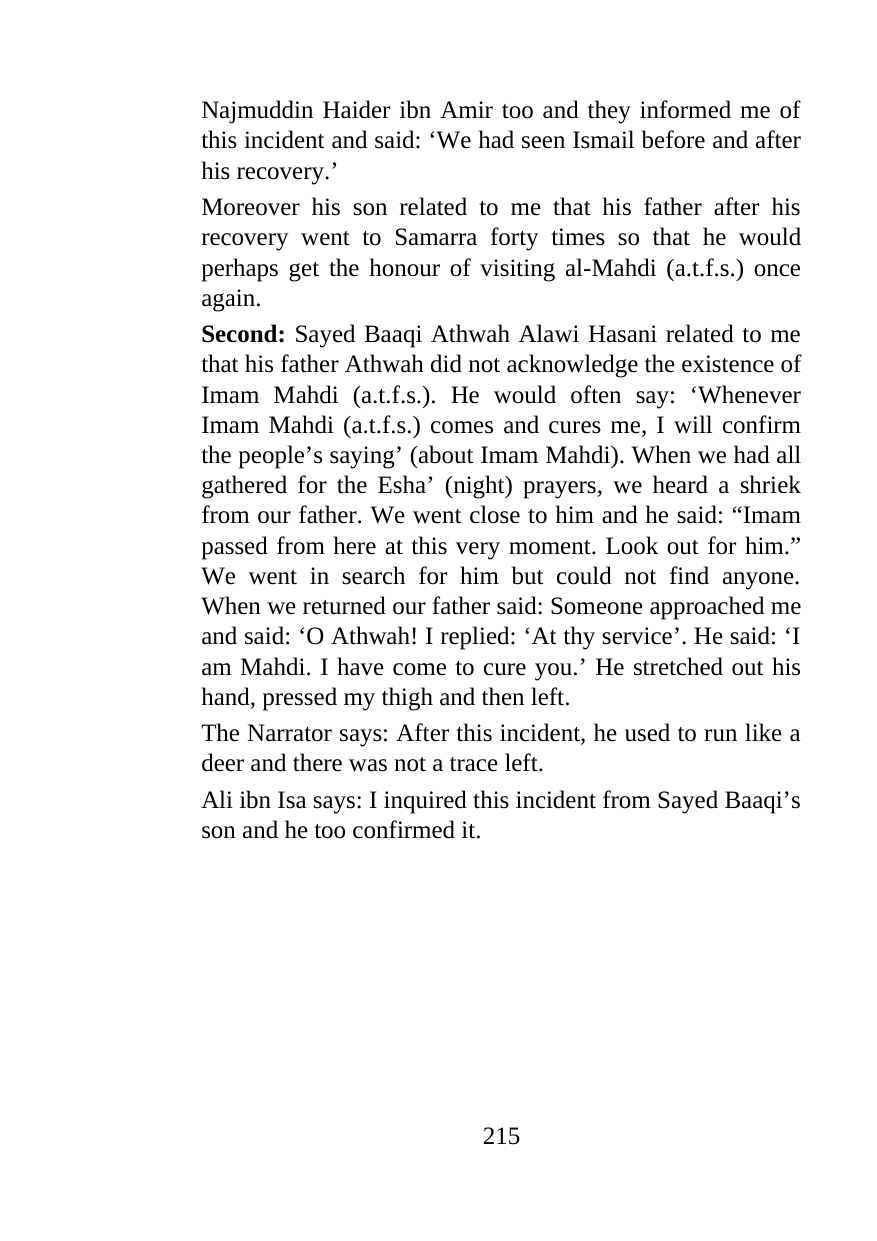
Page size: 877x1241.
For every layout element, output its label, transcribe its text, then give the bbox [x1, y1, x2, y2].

text Moreover his son related to me that his father after his recovery went to Samarra forty times so that he would perhaps get the honour of visiting al-Mahdi (a.t.f.s.) once again. [201, 191, 802, 312]
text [201, 94, 802, 185]
text Ali ibn Isa says: I inquired this incident from Sayed Baaqi’s son and he too confirmed it. [201, 784, 802, 844]
text The Narrator says: After this incident, he used to run like a deer and there was not a trace left. [201, 717, 802, 778]
text Second: Sayed Baaqi Athwah Alawi Hasani related to me that his father Athwah did not acknowledge the existence of Imam Mahdi (a.t.f.s.). He would often say: ‘Whenever Imam Mahdi (a.t.f.s.) comes and cures me, I will confirm the people’s saying’ (about Imam Mahdi). When we had all gathered for the Esha’ (night) prayers, we heard a shriek from our father. We went close to him and he said: “Imam passed from here at this very moment. Look out for him.” We went in search for him but could not find anyone. When we returned our father said: Someone approached me and said: ‘O Athwah! I replied: ‘At thy service’. He said: ‘I am Mahdi. I have come to cure you.’ He stretched out his hand, pressed my thigh and then left. [201, 318, 802, 711]
